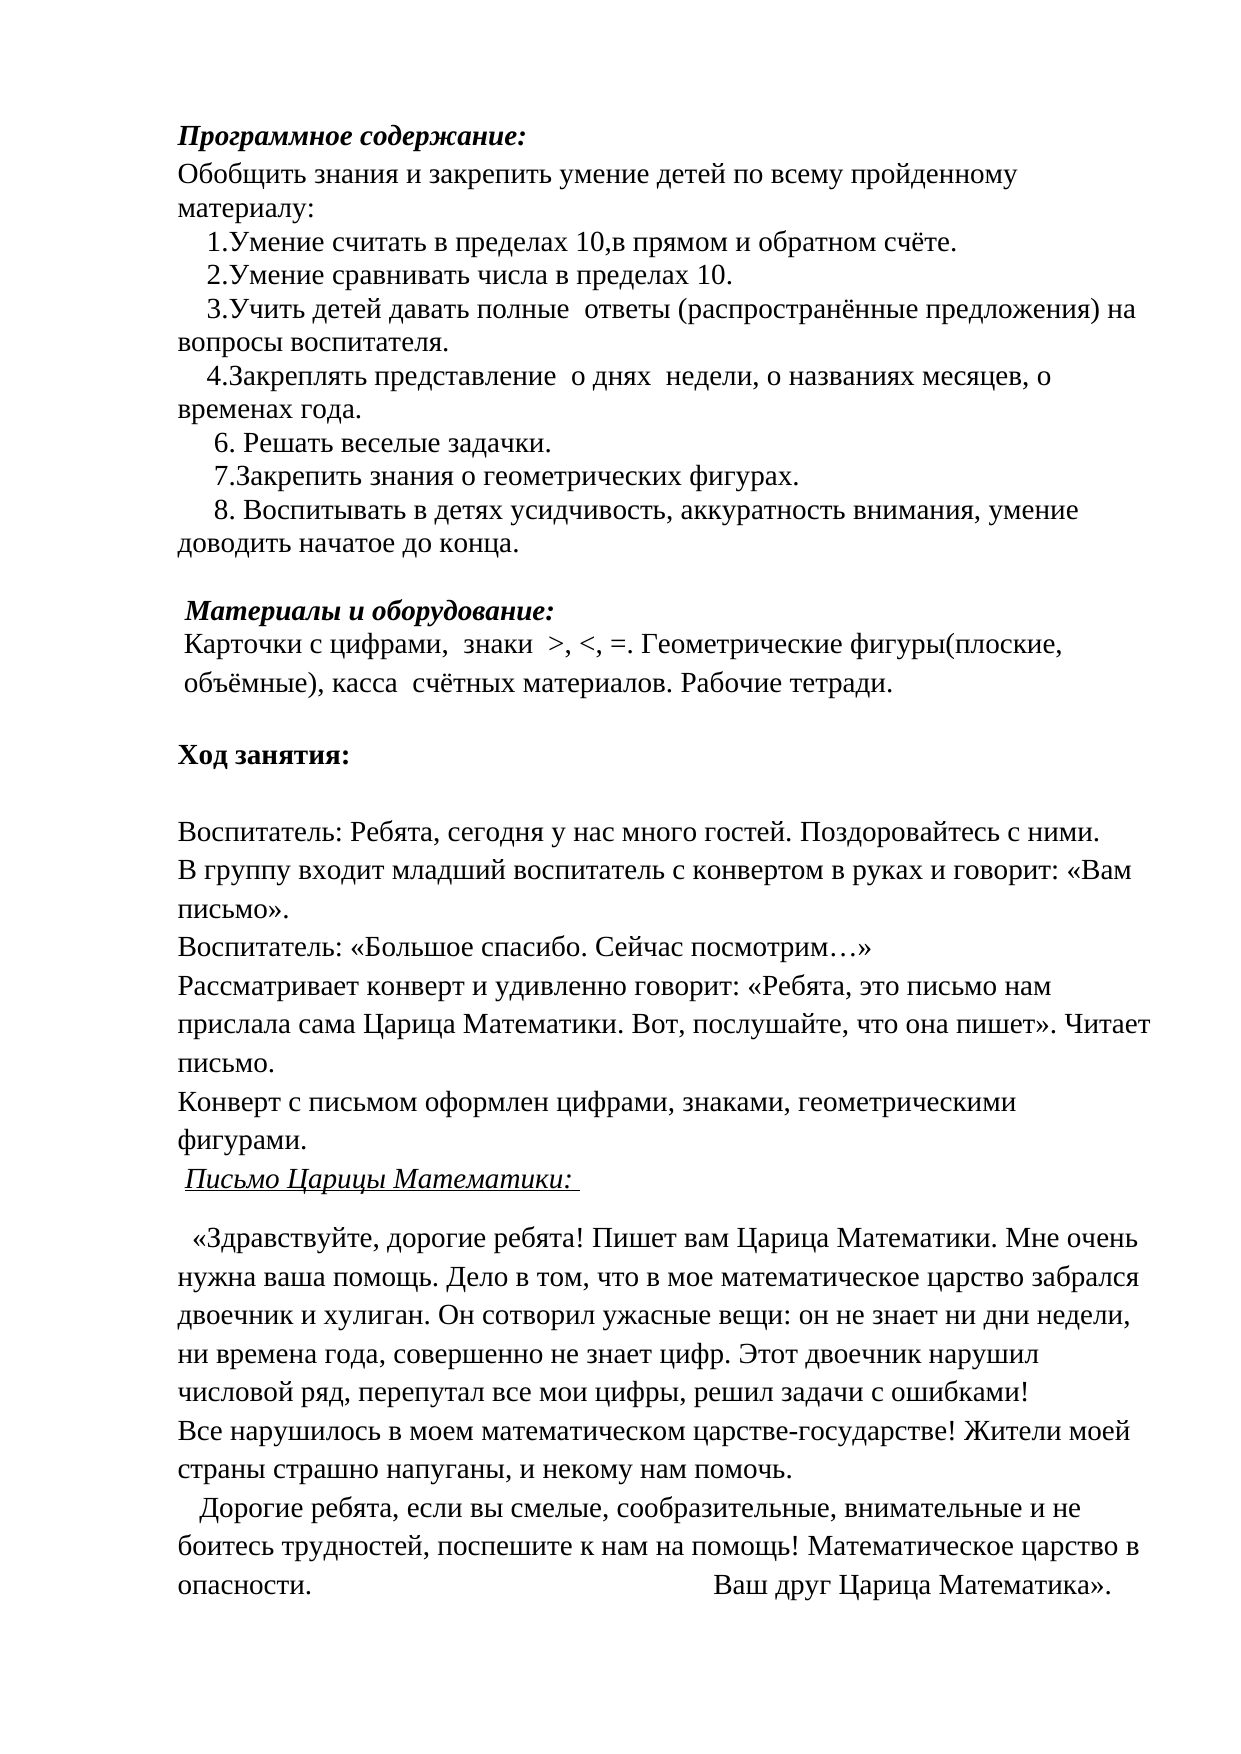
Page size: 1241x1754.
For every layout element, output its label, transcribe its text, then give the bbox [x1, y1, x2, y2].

text Карточки с цифрами, знаки >, <, =. Геометрические фигуры(плоские, объёмные), касса счётных материалов. Рабочие тетради. [183, 626, 1152, 698]
text 1.Умение считать в пределах 10,в прямом и обратном счёте. [177, 224, 1152, 257]
text 4.Закреплять представление о днях недели, о названиях месяцев, о временах года. [177, 358, 1152, 425]
text 3.Учить детей давать полные ответы (распространённые предложения) на вопросы воспитателя. [177, 291, 1152, 358]
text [177, 1220, 1152, 1601]
text Программное содержание: [177, 118, 1152, 152]
text Материалы и оборудование: [177, 593, 1152, 626]
text 2.Умение сравнивать числа в пределах 10. [177, 257, 1152, 291]
text 7.Закрепить знания о геометрических фигурах. [177, 458, 1152, 492]
text Ход занятия: Воспитатель: Ребята, сегодня у нас много гостей. Поздоровайтесь с ними. В группу входит младший воспитатель с конвертом в руках и говорит: «Вам письмо». Воспитатель: «Большое спасибо. Сейчас посмотрим…» Рассматривает конверт и удивленно говорит: «Ребята, это письмо нам прислала сама Царица Математики. Вот, послушайте, что она пишет». Читает письмо. Конверт с письмом оформлен цифрами, знаками, геометрическими фигурами. Письмо Царицы Математики: [177, 737, 1152, 1194]
text Обобщить знания и закрепить умение детей по всему пройденному материалу: [177, 157, 1152, 224]
text 6. Решать веселые задачки. [177, 425, 1152, 458]
text 8. Воспитывать в детях усидчивость, аккуратность внимания, умение доводить начатое до конца. [177, 492, 1152, 559]
